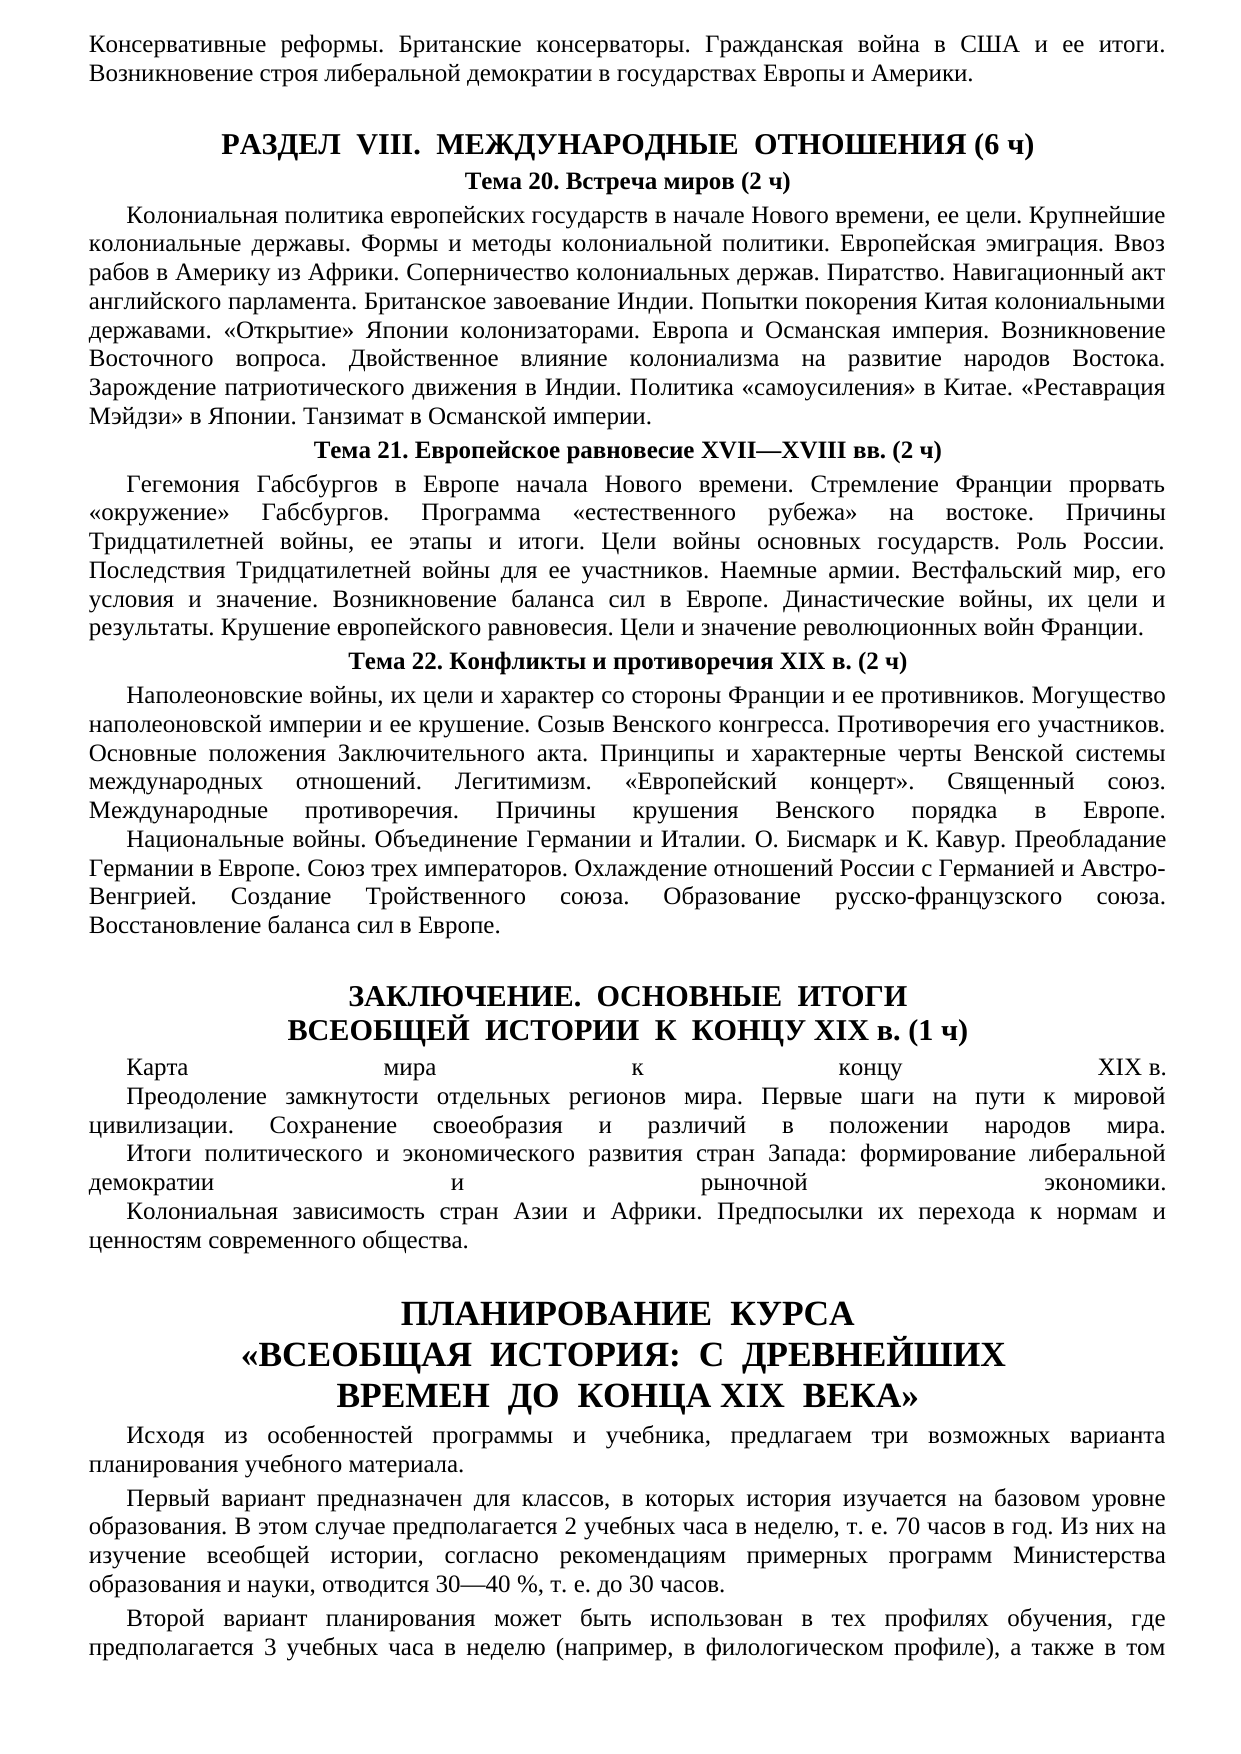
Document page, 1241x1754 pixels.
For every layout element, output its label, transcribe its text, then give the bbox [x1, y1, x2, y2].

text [89, 1603, 1167, 1660]
text РАЗДЕЛ VIII. МЕЖДУНАРОДНЫЕ ОТНОШЕНИЯ (6 ч) [89, 126, 1167, 161]
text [89, 29, 1167, 87]
text Тема 20. Встреча миров (2 ч) [89, 166, 1167, 194]
text Гегемония Габсбургов в Европе начала Нового времени. Стремление Франции прорвать «окружение» Габсбургов. Программа «естественного рубежа» на востоке. Причины Тридцатилетней войны, ее этапы и итоги. Цели войны основных государств. Роль России. Последствия Тридцатилетней войны для ее участников. Наемные армии. Вестфальский мир, его условия и значение. Возникновение баланса сил в Европе. Династические войны, их цели и результаты. Крушение европейского равновесия. Цели и значение революционных войн Франции. [89, 469, 1167, 641]
text ПЛАНИРОВАНИЕ КУРСА «ВСЕОБЩАЯ ИСТОРИЯ: С ДРЕВНЕЙШИХ ВРЕМЕН ДО КОНЦА XIX ВЕКА» [89, 1292, 1167, 1415]
text Колониальная политика европейских государств в начале Нового времени, ее цели. Крупнейшие колониальные державы. Формы и методы колониальной политики. Европейская эмиграция. Ввоз рабов в Америку из Африки. Соперничество колониальных держав. Пиратство. Навигационный акт английского парламента. Британское завоевание Индии. Попытки покорения Китая колониальными державами. «Открытие» Японии колонизаторами. Европа и Османская империя. Возникновение Восточного вопроса. Двойственное влияние колониализма на развитие народов Востока. Зарождение патриотического движения в Индии. Политика «самоусиления» в Китае. «Реставрация Мэйдзи» в Японии. Танзимат в Османской империи. [89, 200, 1167, 430]
text ЗАКЛЮЧЕНИЕ. ОСНОВНЫЕ ИТОГИ ВСЕОБЩЕЙ ИСТОРИИ К КОНЦУ XIX в. (1 ч) [89, 978, 1167, 1047]
text Карта мира к концу XIX в. Преодоление замкнутости отдельных регионов мира. Первые шаги на пути к мировой цивилизации. Сохранение своеобразия и различий в положении народов мира. Итоги политического и экономического развития стран Запада: формирование либеральной демократии и рыночной экономики. Колониальная зависимость стран Азии и Африки. Предпосылки их перехода к нормам и ценностям современного общества. [89, 1052, 1167, 1253]
text Наполеоновские войны, их цели и характер со стороны Франции и ее противников. Могущество наполеоновской империи и ее крушение. Созыв Венского конгресса. Противоречия его участников. Основные положения Заключительного акта. Принципы и характерные черты Венской системы международных отношений. Легитимизм. «Европейский концерт». Священный союз. Международные противоречия. Причины крушения Венского порядка в Европе. Национальные войны. Объединение Германии и Италии. О. Бисмарк и К. Кавур. Преобладание Германии в Европе. Союз трех императоров. Охлаждение отношений России с Германией и Австро-Венгрией. Создание Тройственного союза. Образование русско-французского союза. Восстановление баланса сил в Европе. [89, 680, 1167, 939]
text Тема 22. Конфликты и противоречия XIX в. (2 ч) [89, 646, 1167, 675]
text Исходя из особенностей программы и учебника, предлагаем три возможных варианта планирования учебного материала. [89, 1420, 1167, 1478]
text Первый вариант предназначен для классов, в которых история изучается на базовом уровне образования. В этом случае предполагается 2 учебных часа в неделю, т. е. 70 часов в год. Из них на изучение всеобщей истории, согласно рекомендациям примерных программ Министерства образования и науки, отводится 30—40 %, т. е. до 30 часов. [89, 1483, 1167, 1598]
text Тема 21. Европейское равновесие XVII—XVIII вв. (2 ч) [89, 435, 1167, 463]
